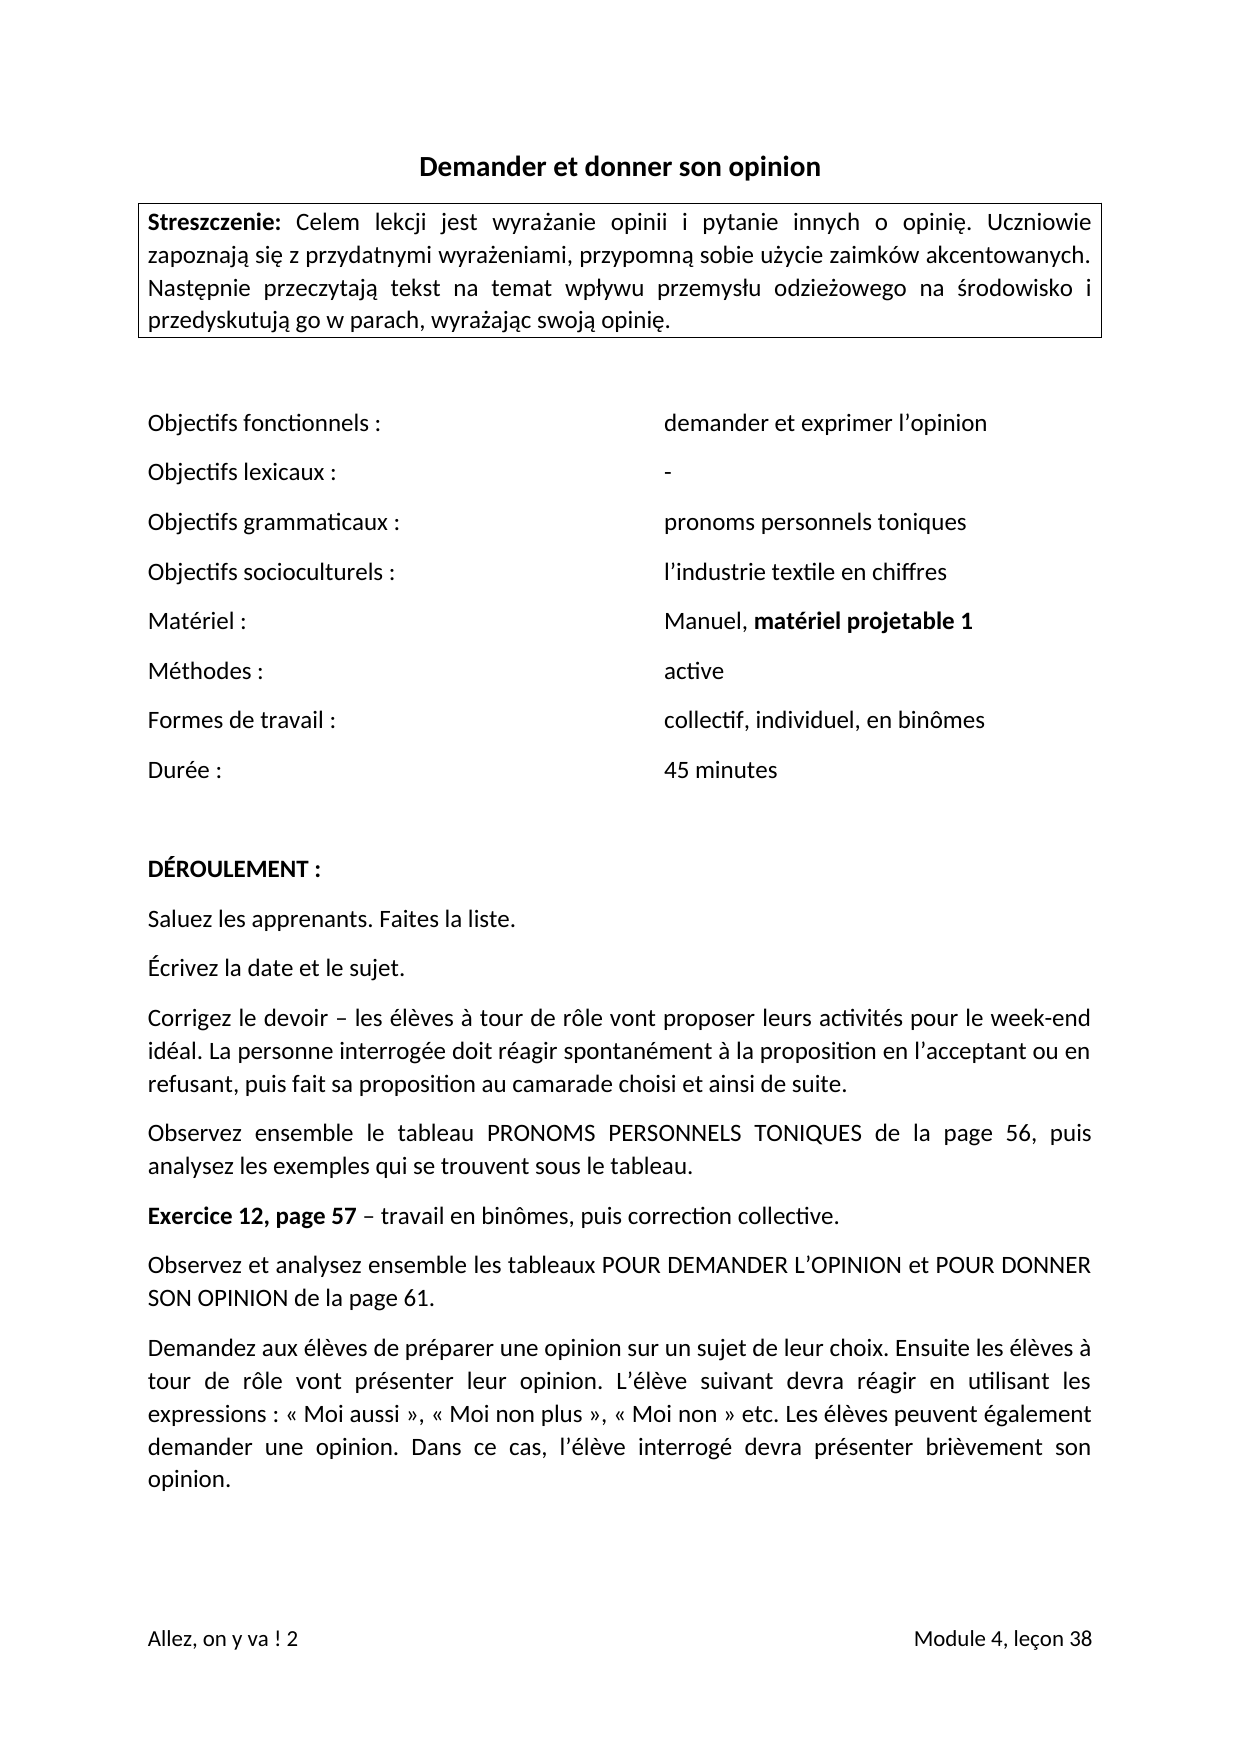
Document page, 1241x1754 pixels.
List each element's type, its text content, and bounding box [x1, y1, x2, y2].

text Exercice 12, page 57 – travail en binômes, puis correction collective. [148, 1200, 1093, 1230]
text Matériel : Manuel, matériel projetable 1 [148, 605, 1093, 636]
text Objectifs socioculturels : l’industrie textile en chiffres [148, 556, 1093, 586]
text Écrivez la date et le sujet. [148, 952, 1093, 983]
text Objectifs grammaticaux : pronoms personnels toniques [148, 506, 1093, 537]
text Saluez les apprenants. Faites la liste. [148, 903, 1093, 933]
text DÉROULEMENT : [148, 853, 1093, 884]
text Objectifs fonctionnels : demander et exprimer l’opinion [148, 407, 1093, 437]
text Méthodes : active [148, 655, 1093, 685]
text Observez ensemble le tableau PRONOMS PERSONNELS TONIQUES de la page 56, puis analysez les exemples qui se trouvent sous le tableau. [148, 1117, 1093, 1181]
text Streszczenie: Celem lekcji jest wyrażanie opinii i pytanie innych o opinię. Uczniowie zapoznają się z przydatnymi wyrażeniami, przypomną sobie użycie zaimków akcentowanych. Następnie przeczytają tekst na temat wpływu przemysłu odzieżowego na środowisko i przedyskutują go w parach, wyrażając swoją opinię. [139, 204, 1101, 337]
text Formes de travail : collectif, individuel, en binômes [148, 704, 1093, 735]
text Demander et donner son opinion [148, 148, 1093, 183]
text Durée : 45 minutes [148, 754, 1093, 784]
text Demandez aux élèves de préparer une opinion sur un sujet de leur choix. Ensuite les élèves à tour de rôle vont présenter leur opinion. L’élève suivant devra réagir en utilisant les expressions : « Moi aussi », « Moi non plus », « Moi non » etc. Les élèves peuvent également demander une opinion. Dans ce cas, l’élève interrogé devra présenter brièvement son opinion. [148, 1332, 1093, 1494]
text Objectifs lexicaux : - [148, 456, 1093, 487]
text Observez et analysez ensemble les tableaux POUR DEMANDER L’OPINION et POUR DONNER SON OPINION de la page 61. [148, 1249, 1093, 1313]
text Corrigez le devoir – les élèves à tour de rôle vont proposer leurs activités pour le week-end idéal. La personne interrogée doit réagir spontanément à la proposition en l’acceptant ou en refusant, puis fait sa proposition au camarade choisi et ainsi de suite. [148, 1002, 1093, 1098]
